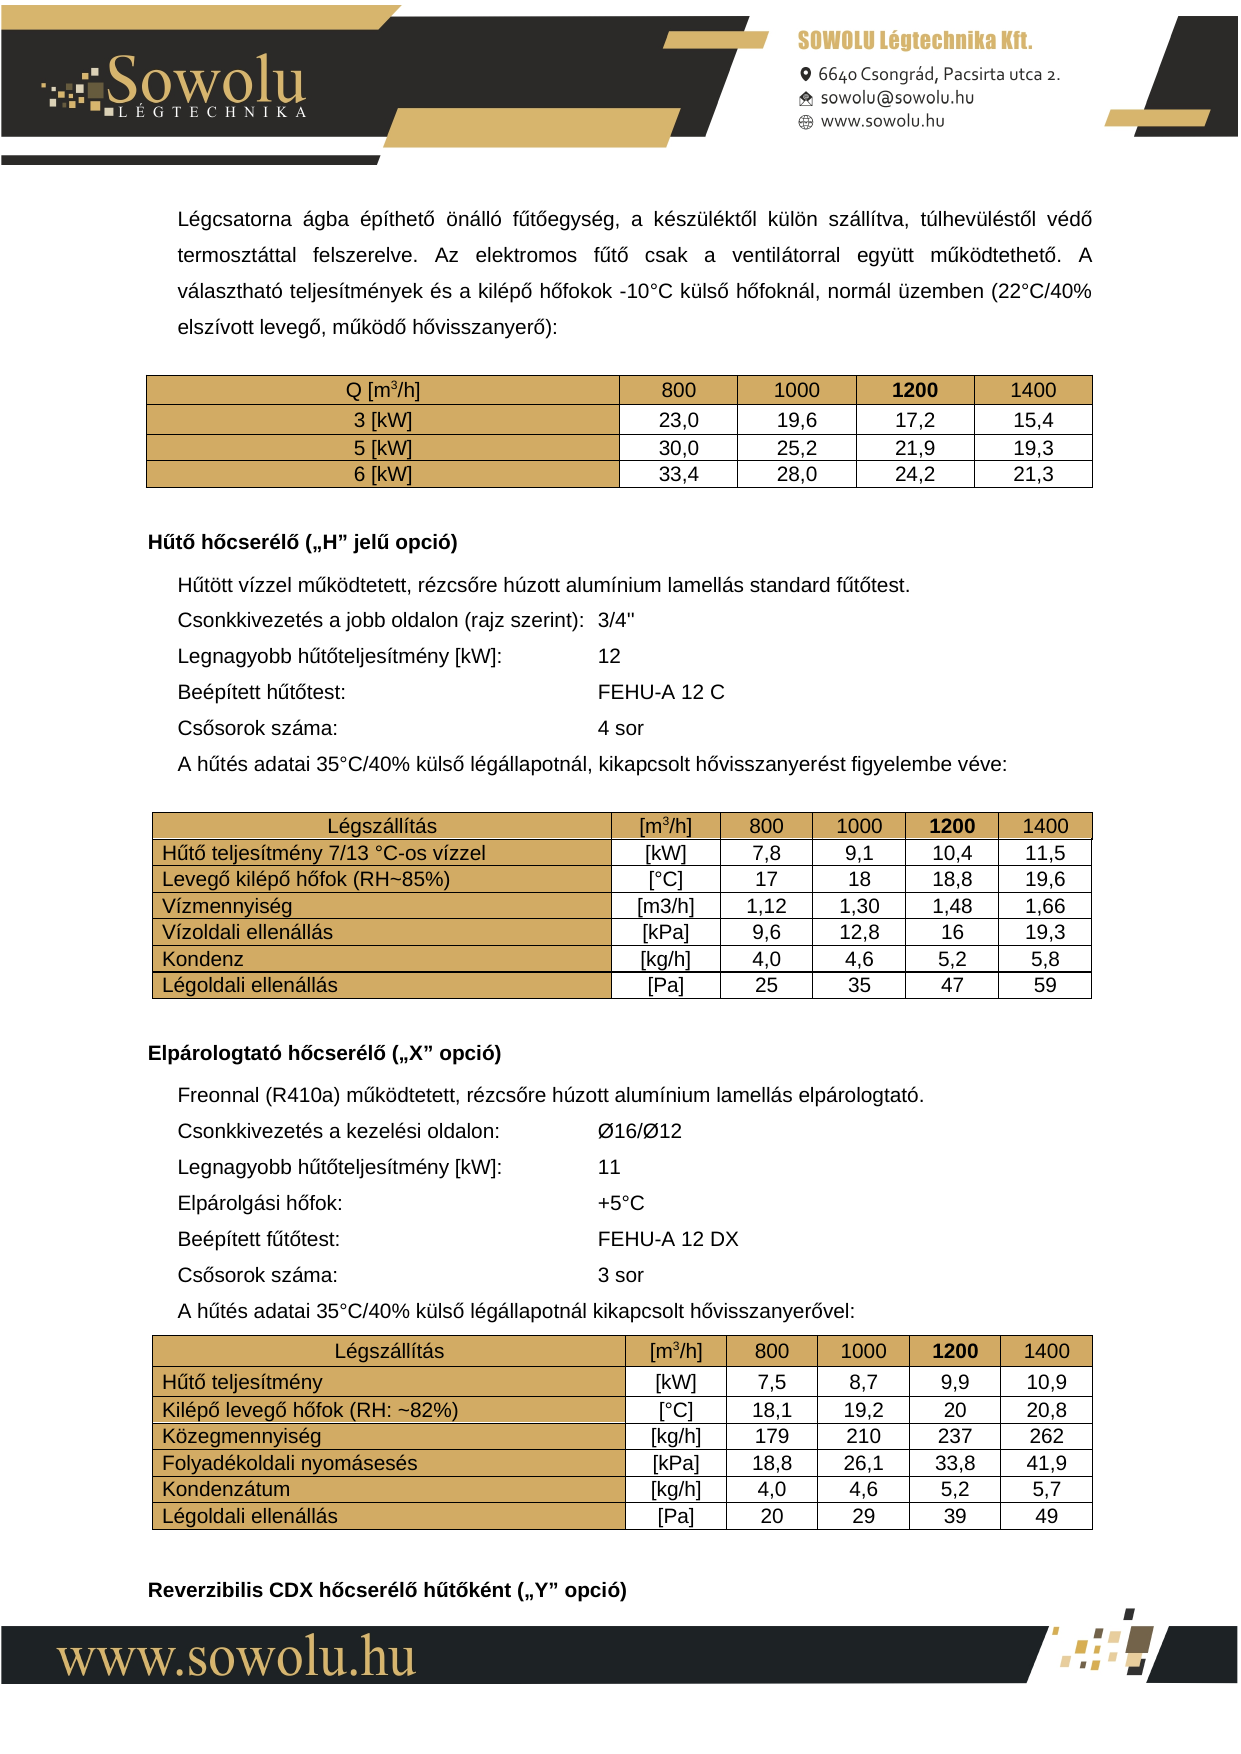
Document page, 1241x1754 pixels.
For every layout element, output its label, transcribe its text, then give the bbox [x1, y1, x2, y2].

table_cell 3 [kW] [147, 405, 619, 434]
table_cell 10,4 [906, 840, 998, 865]
picture [0, 1608, 1236, 1684]
table_header 1400 [1001, 1336, 1092, 1366]
table_cell 210 [818, 1424, 909, 1449]
picture [0, 5, 1238, 164]
text Freonnal (R410a) működtetett, rézcsőre húzott alumínium lamellás elpárologtató. [177, 1083, 1092, 1107]
table_cell 20,8 [1001, 1397, 1092, 1422]
text Elpárolgási hőfok: + [177, 1191, 1092, 1215]
table_header 1200 [857, 376, 974, 404]
table_cell 49 [1001, 1503, 1092, 1529]
table_cell 9,6 [721, 919, 812, 945]
table_cell 8,7 [818, 1367, 909, 1396]
table_cell 12,8 [813, 919, 905, 945]
table_cell [kW] [612, 840, 720, 865]
table_cell [°C] [612, 866, 720, 892]
table_header 800 [620, 376, 737, 404]
text Hűtött vízzel működtetett, rézcsőre húzott alumínium lamellás standard fűtőtest. [177, 572, 1092, 596]
table_cell 5,8 [999, 946, 1091, 971]
table_header 800 [727, 1336, 817, 1366]
table_cell 29 [818, 1503, 909, 1529]
table_cell [kg/h] [626, 1477, 726, 1502]
table_cell 19,3 [975, 435, 1092, 460]
table_cell 21,9 [857, 435, 974, 460]
table_header 800 [721, 813, 812, 838]
text Csonkkivezetés a kezelési oldalon: Ø16/Ø12 [177, 1119, 1092, 1143]
table_header 1200 [910, 1336, 1000, 1366]
table_cell 16 [906, 919, 998, 945]
table_cell Vízoldali ellenállás [153, 919, 611, 945]
table_cell [kW] [626, 1367, 726, 1396]
table_header 1400 [999, 813, 1092, 838]
table_cell [kPa] [612, 919, 720, 945]
table_cell 18,8 [727, 1450, 817, 1476]
table_cell 1,48 [906, 893, 998, 918]
table_cell 179 [727, 1424, 817, 1449]
table_header Q [m3/h] [147, 376, 619, 404]
table_cell 5,7 [1001, 1477, 1092, 1502]
table_header Légszállítás [153, 1336, 625, 1366]
table_cell [Pa] [626, 1503, 726, 1529]
table_cell 25 [721, 973, 812, 998]
table_cell 18,1 [727, 1397, 817, 1422]
table_cell 9,1 [813, 840, 905, 865]
table_cell 28,0 [738, 461, 856, 487]
table_cell 24,2 [857, 461, 974, 487]
table_cell Közegmennyiség [153, 1424, 625, 1449]
table_cell 19,2 [818, 1397, 909, 1422]
table_cell 9,9 [910, 1367, 1000, 1396]
text Legnagyobb hűtőteljesítmény [kW]: 12 [177, 644, 1092, 668]
table_cell 7,8 [721, 840, 812, 865]
table_cell [kg/h] [626, 1424, 726, 1449]
table_cell 21,3 [975, 461, 1092, 487]
table_cell Levegő kilépő hőfok (RH~85%) [153, 866, 611, 892]
table_cell Kilépő levegő hőfok (RH: ~82%) [153, 1397, 625, 1422]
table_cell 15,4 [975, 405, 1092, 434]
table_cell 5,2 [910, 1477, 1000, 1502]
table_cell 4,6 [818, 1477, 909, 1502]
table_header 1000 [738, 376, 856, 404]
table_cell [kg/h] [612, 946, 720, 971]
table_cell 18,8 [906, 866, 998, 892]
table_header Légszállítás [153, 813, 611, 838]
table_cell 1,30 [813, 893, 905, 918]
text Beépített hűtőtest: FEHU-A 12 C [177, 680, 1092, 704]
text Hűtő hőcserélő („H” jelű opció) [148, 530, 1092, 554]
table_cell 33,8 [910, 1450, 1000, 1476]
table_header 1000 [813, 813, 905, 838]
text A hűtés adatai 35°C/40% külső légállapotnál, kikapcsolt hővisszanyerést figyelembe véve: [177, 752, 1092, 776]
text Légcsatorna ágba építhető önálló fűtőegység, a készüléktől külön szállítva, túlhevüléstől védő termosztáttal felszerelve. Az elektromos fűtő csak a ventilátorral együtt működtethető. A választható teljesítmények és a kilépő hőfokok -10°C külső hőfoknál, normál üzemben (22°C/40% elszívott levegő, működő hővisszanyerő): [177, 207, 1092, 338]
table_cell 59 [999, 973, 1091, 998]
text Legnagyobb hűtőteljesítmény [kW]: 11 [177, 1155, 1092, 1179]
text Csősorok száma: 4 sor [177, 716, 1092, 740]
table_cell 5,2 [906, 946, 998, 971]
table_header 1000 [818, 1336, 909, 1366]
table_cell 19,6 [999, 866, 1091, 892]
table_cell 39 [910, 1503, 1000, 1529]
table_cell [kPa] [626, 1450, 726, 1476]
table_cell Légoldali ellenállás [153, 973, 611, 998]
table_cell 20 [910, 1397, 1000, 1422]
table_cell 4,0 [727, 1477, 817, 1502]
table_cell [Pa] [612, 973, 720, 998]
table_cell 35 [813, 973, 905, 998]
table_cell [m3/h] [612, 893, 720, 918]
table_cell 33,4 [620, 461, 737, 487]
table_cell 26,1 [818, 1450, 909, 1476]
table_cell 30,0 [620, 435, 737, 460]
table_cell Hűtő teljesítmény [153, 1367, 625, 1396]
table_cell Vízmennyiség [153, 893, 611, 918]
table_cell 25,2 [738, 435, 856, 460]
table_cell 1,66 [999, 893, 1091, 918]
table_cell 5 [kW] [147, 435, 619, 460]
table_cell 237 [910, 1424, 1000, 1449]
table_cell 18 [813, 866, 905, 892]
table_cell 19,6 [738, 405, 856, 434]
table_cell 4,6 [813, 946, 905, 971]
table_cell Hűtő teljesítmény 7/13 °C-os vízzel [153, 840, 611, 865]
table_cell 17 [721, 866, 812, 892]
text Elpárologtató hőcserélő („X” opció) [148, 1041, 1092, 1065]
table_cell 4,0 [721, 946, 812, 971]
text Reverzibilis CDX hőcserélő hűtőként („Y” opció) [148, 1578, 1092, 1602]
table_cell 17,2 [857, 405, 974, 434]
table_cell 6 [kW] [147, 461, 619, 487]
table_cell 20 [727, 1503, 817, 1529]
table_cell Kondenz [153, 946, 611, 971]
table_cell 47 [906, 973, 998, 998]
text Csonkkivezetés a jobb oldalon (rajz szerint): 3/4'' [177, 608, 1092, 632]
text Csősorok száma: 3 sor [177, 1263, 1092, 1287]
text A hűtés adatai 35°C/40% külső légállapotnál kikapcsolt hővisszanyerővel: [177, 1299, 1092, 1323]
table_cell 23,0 [620, 405, 737, 434]
table_cell 262 [1001, 1424, 1092, 1449]
table_cell 11,5 [999, 840, 1091, 865]
table_cell Légoldali ellenállás [153, 1503, 625, 1529]
text Beépített fűtőtest: FEHU-A 12 DX [177, 1227, 1092, 1251]
table_cell 1,12 [721, 893, 812, 918]
table_cell 10,9 [1001, 1367, 1092, 1396]
table_cell 19,3 [999, 919, 1091, 945]
table_cell Folyadékoldali nyomásesés [153, 1450, 625, 1476]
table_cell 7,5 [727, 1367, 817, 1396]
table_header 1400 [975, 376, 1092, 404]
table_cell [°C] [626, 1397, 726, 1422]
table_cell 41,9 [1001, 1450, 1092, 1476]
table_header [m3/h] [612, 813, 720, 838]
table_cell Kondenzátum [153, 1477, 625, 1502]
table_header [m3/h] [626, 1336, 726, 1366]
table_header 1200 [906, 813, 998, 838]
